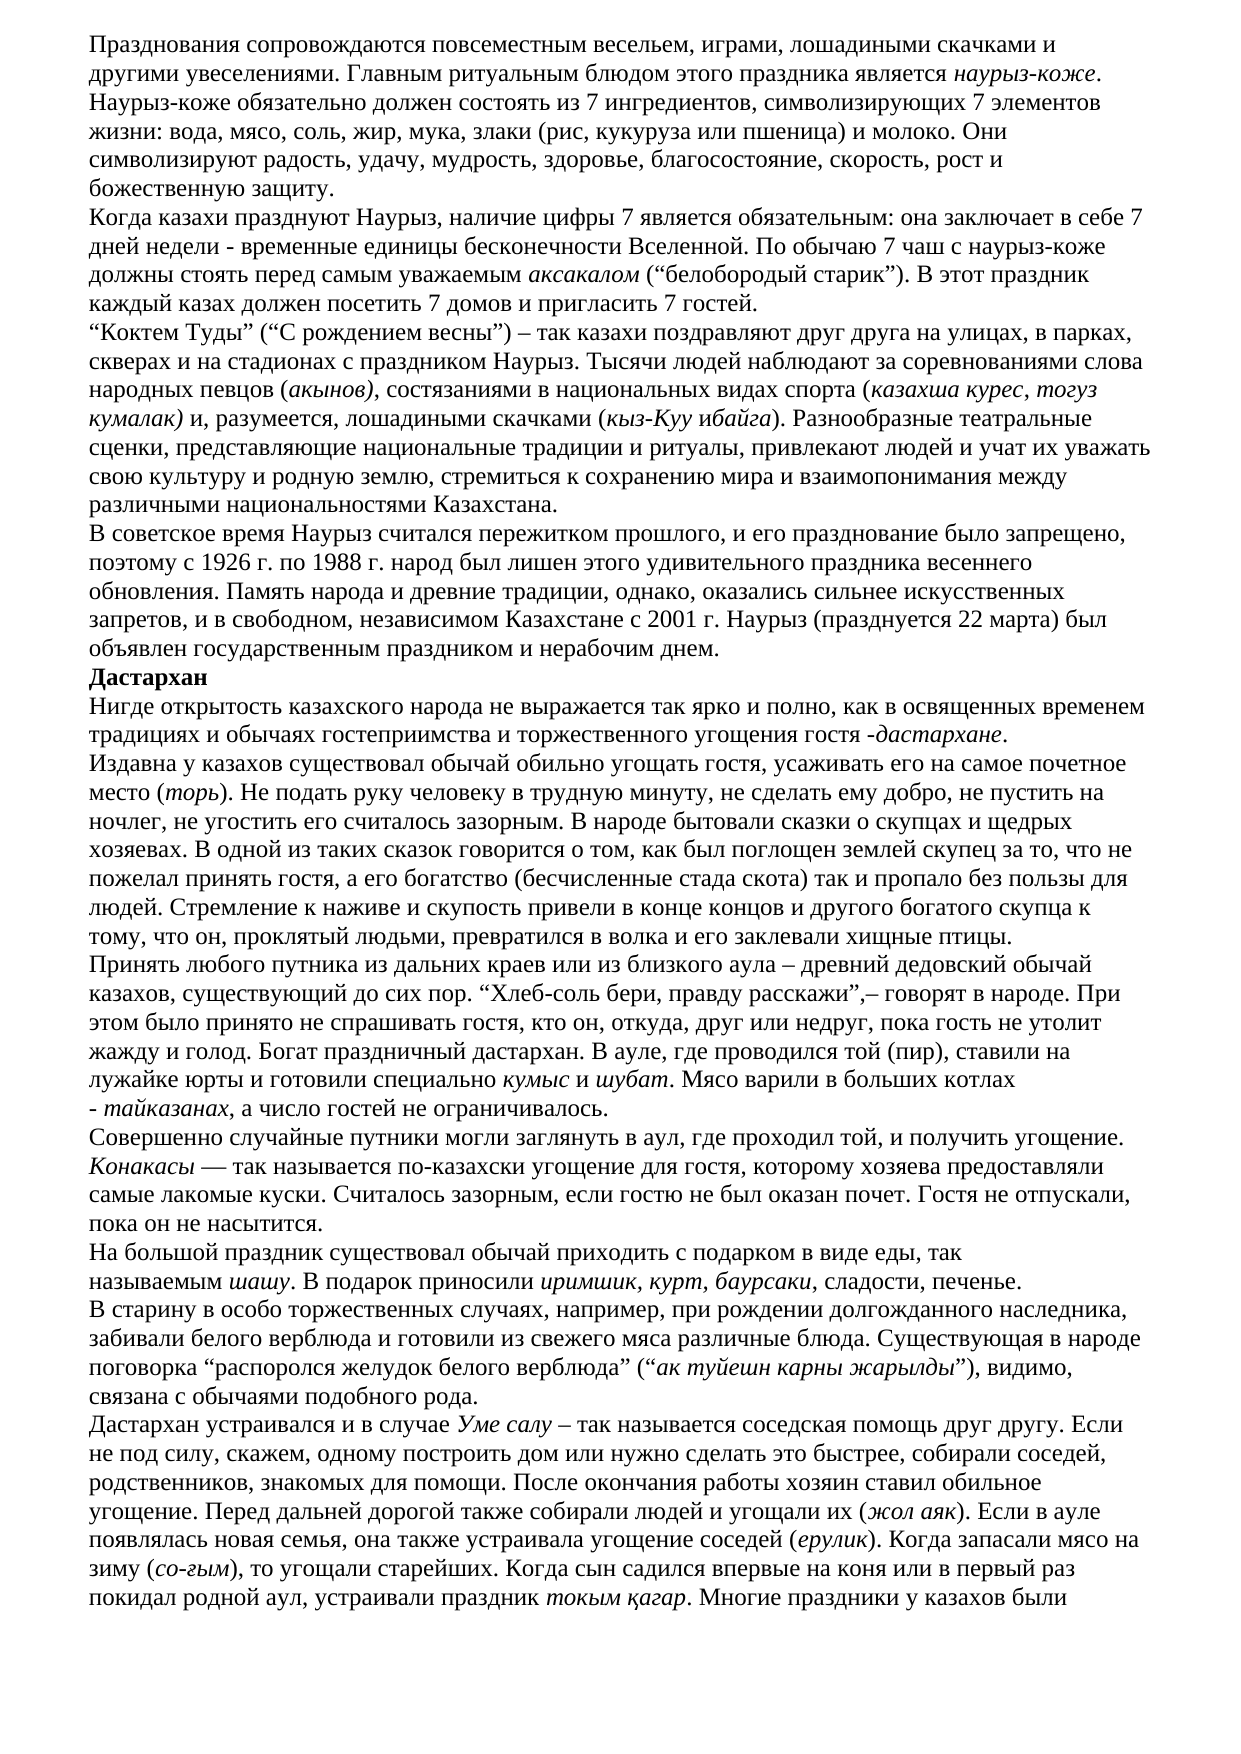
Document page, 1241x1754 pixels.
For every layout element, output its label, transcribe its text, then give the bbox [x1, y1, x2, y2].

text В советское время Наурыз считался пережитком прошлого, и его празднование было запрещено, поэтому с 1926 г. по 1988 г. народ был лишен этого удивительного праздника весеннего обновления. Память народа и древние традиции, однако, оказались сильнее искусственных запретов, и в свободном, независимом Казахстане с 2001 г. Наурыз (празднуется 22 марта) был объявлен государственным праздником и нерабочим днем. [89, 518, 1152, 662]
text В старину в особо торжественных случаях, например, при рождении долгожданного наследника, забивали белого верблюда и готовили из свежего мяса различные блюда. Существующая в народе поговорка “распоролся желудок белого верблюда” (“ак туйешн карны жарылды”), видимо, связана с обычаями подобного рода. [89, 1294, 1152, 1409]
text “Коктем Туды” (“С рождением весны”) – так казахи поздравляют друг друга на улицах, в парках, скверах и на стадионах с праздником Наурыз. Тысячи людей наблюдают за соревнованиями слова народных певцов (акынов), состязаниями в национальных видах спорта (казахша курес, тогуз кумалак) и, разумеется, лошадиными скачками (кыз-Куу ибайга). Разнообразные театральные сценки, представляющие национальные традиции и ритуалы, привлекают людей и учат их уважать свою культуру и родную землю, стремиться к сохранению мира и взаимопонимания между различными национальностями Казахстана. [89, 317, 1152, 518]
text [89, 1409, 1152, 1611]
text Принять любого путника из дальних краев или из близкого аула – древний дедовский обычай казахов, существующий до сих пор. “Хлеб-соль бери, правду расскажи”,– говорят в народе. При этом было принято не спрашивать гостя, кто он, откуда, друг или недруг, пока гость не утолит жажду и голод. Богат праздничный дастархан. В ауле, где проводился той (пир), ставили на лужайке юрты и готовили специально кумыс и шубат. Мясо варили в больших котлах - тайказанах, а число гостей не ограничивалось. [89, 949, 1152, 1122]
text Дастархан [89, 662, 1152, 691]
text Совершенно случайные путники могли заглянуть в аул, где проходил той, и получить угощение. [89, 1122, 1152, 1151]
text На большой праздник существовал обычай приходить с подарком в виде еды, так называемым шашу. В подарок приносили иримшик, курт, баурсаки, сладости, печенье. [89, 1237, 1152, 1294]
text Конакасы — так называется по-казахски угощение для гостя, которому хозяева предоставляли самые лакомые куски. Считалось зазорным, если гостю не был оказан почет. Гостя не отпускали, пока он не насытится. [89, 1151, 1152, 1237]
text Нигде открытость казахского народа не выражается так ярко и полно, как в освященных временем традициях и обычаях гостеприимства и торжественного угощения гостя -дастархане. [89, 691, 1152, 748]
text Издавна у казахов существовал обычай обильно угощать гостя, усаживать его на самое почетное место (торь). Не подать руку человеку в трудную минуту, не сделать ему добро, не пустить на ночлег, не угостить его считалось зазорным. В народе бытовали сказки о скупцах и щедрых хозяевах. В одной из таких сказок говорится о том, как был поглощен землей скупец за то, что не пожелал принять гостя, а его богатство (бесчисленные стада скота) так и пропало без пользы для людей. Стремление к наживе и скупость привели в конце концов и другого богатого скупца к тому, что он, проклятый людьми, превратился в волка и его заклевали хищные птицы. [89, 748, 1152, 949]
text Когда казахи празднуют Наурыз, наличие цифры 7 является обязательным: она заключает в себе 7 дней недели - временные единицы бесконечности Вселенной. По обычаю 7 чаш с наурыз-коже должны стоять перед самым уважаемым аксакалом (“белобородый старик”). В этот праздник каждый казах должен посетить 7 домов и пригласить 7 гостей. [89, 202, 1152, 317]
text Празднования сопровождаются повсеместным весельем, играми, лошадиными скачками и другими увеселениями. Главным ритуальным блюдом этого праздника является наурыз-коже. Наурыз-коже обязательно должен состоять из 7 ингредиентов, символизирующих 7 элементов жизни: вода, мясо, соль, жир, мука, злаки (рис, кукуруза или пшеница) и молоко. Они символизируют радость, удачу, мудрость, здоровье, благосостояние, скорость, рост и божественную защиту. [89, 29, 1152, 202]
